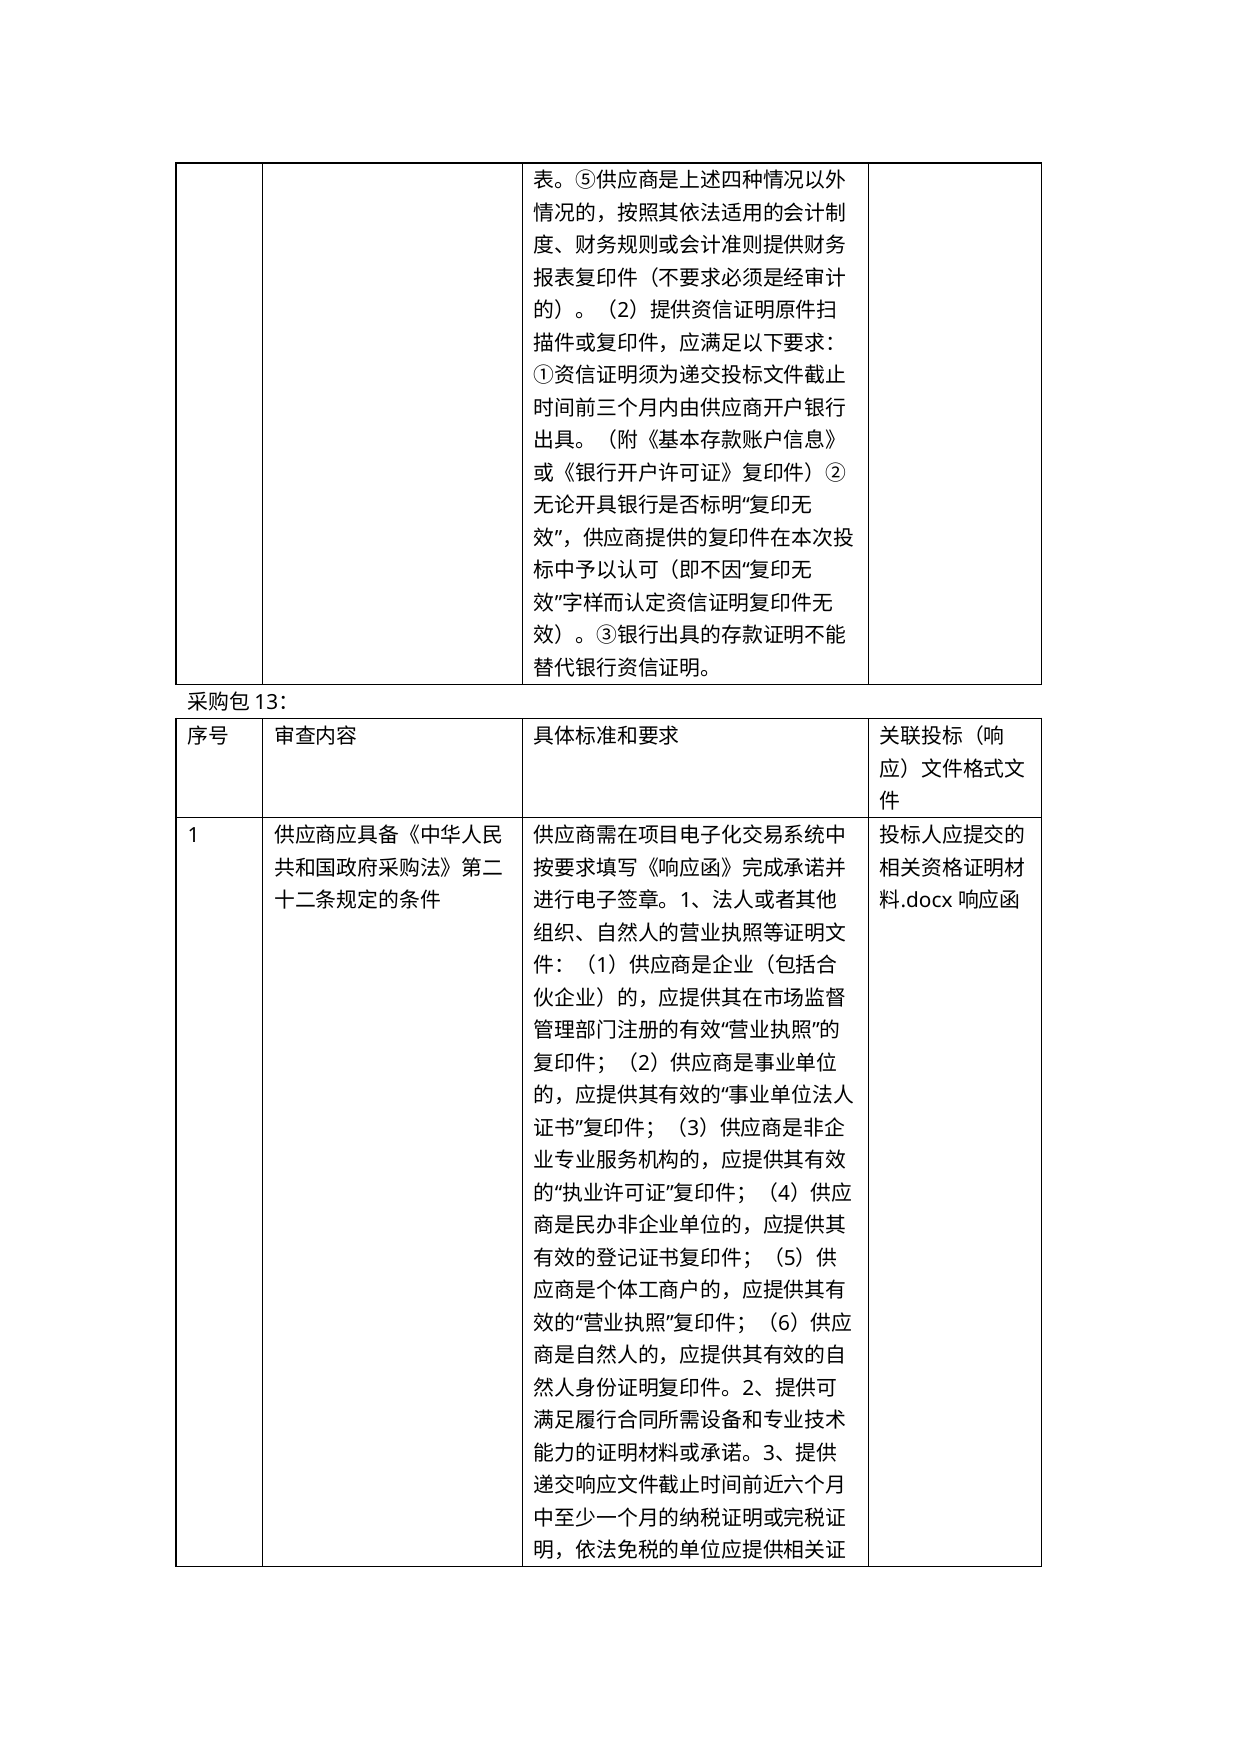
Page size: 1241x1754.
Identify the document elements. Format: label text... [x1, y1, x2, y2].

table_cell 2 [177, 164, 262, 683]
table_header 序号 [177, 719, 262, 817]
text 采购包13： [187, 685, 1053, 718]
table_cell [523, 818, 868, 1566]
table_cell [263, 164, 522, 683]
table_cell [869, 164, 1041, 683]
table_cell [523, 164, 868, 683]
table_header 审查内容 [263, 719, 522, 817]
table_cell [263, 818, 522, 1566]
table_header 关联投标（响应）文件格式文件 [869, 719, 1041, 817]
table_header 具体标准和要求 [523, 719, 868, 817]
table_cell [869, 818, 1041, 1566]
table_cell 1 [177, 818, 262, 1566]
